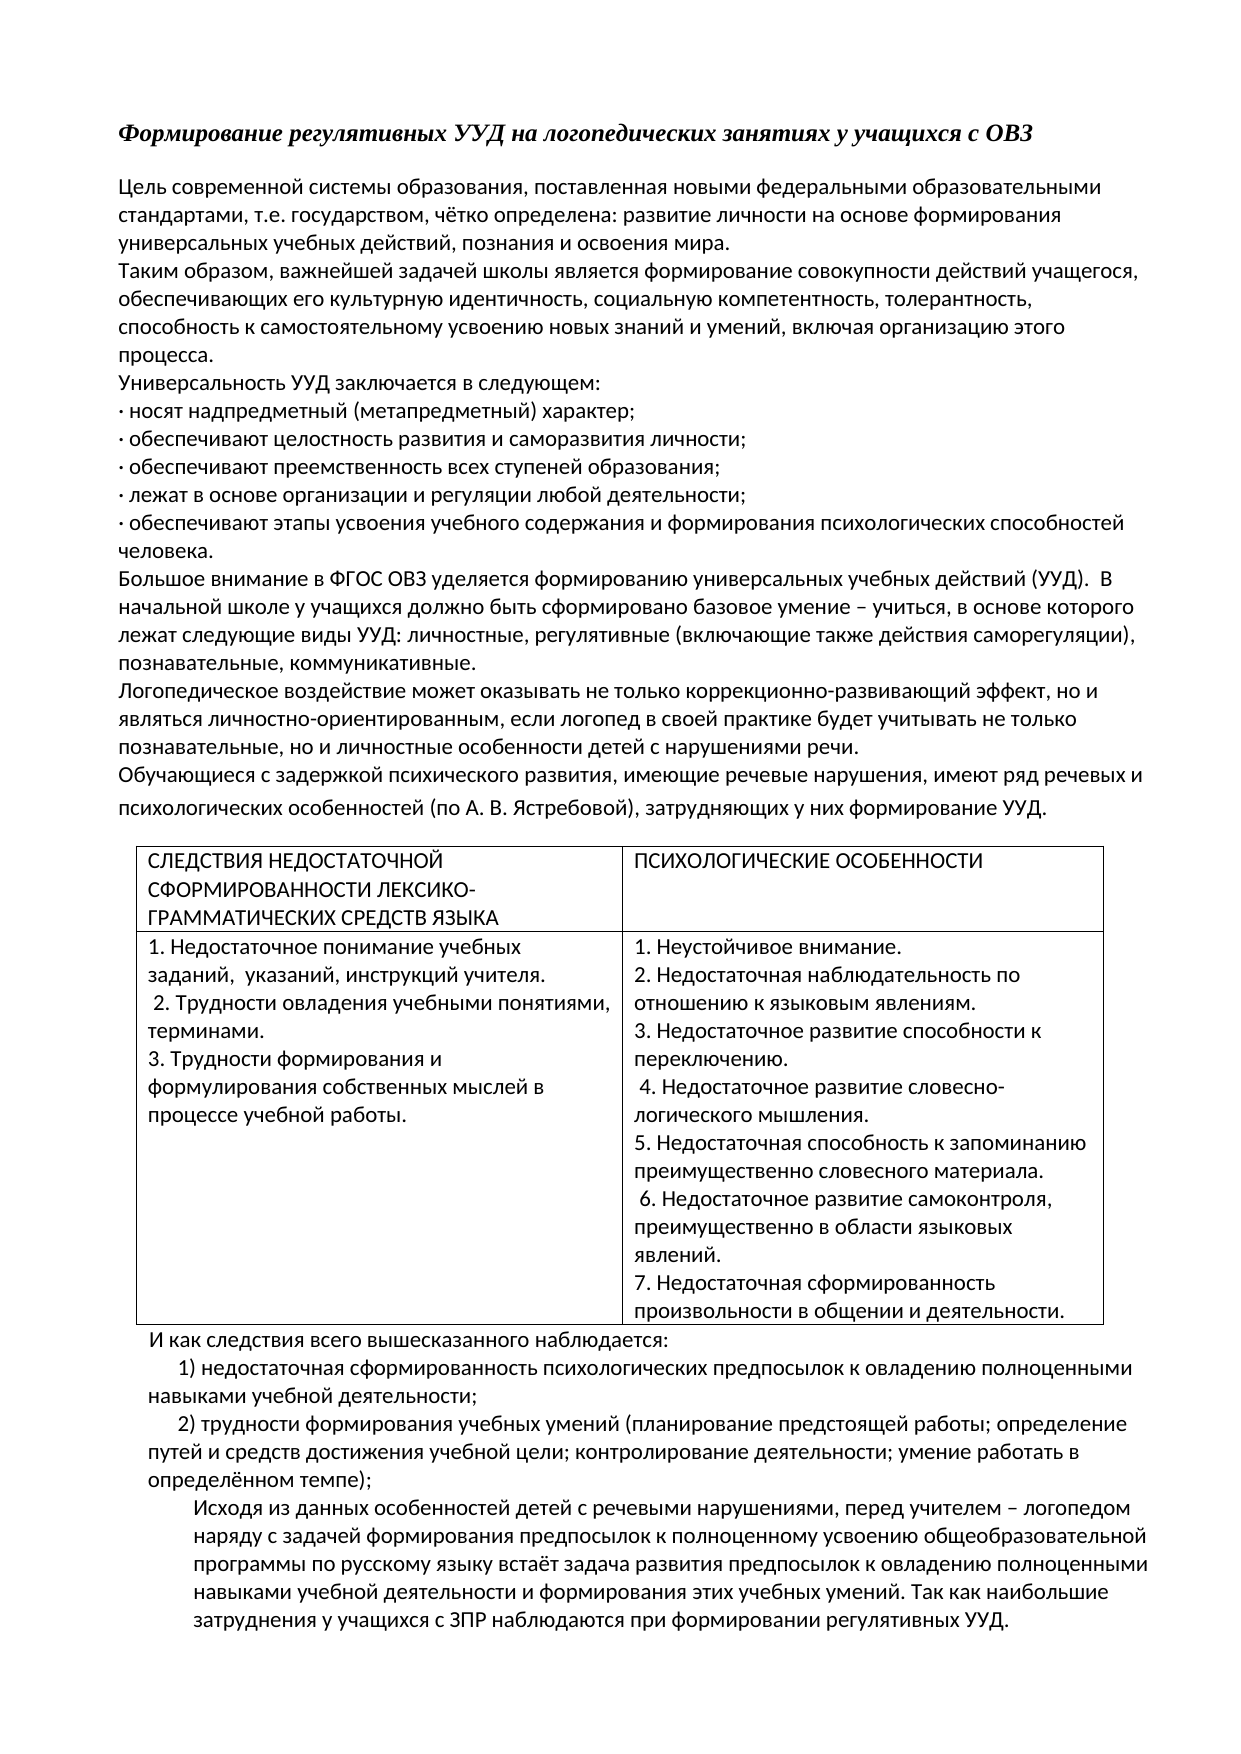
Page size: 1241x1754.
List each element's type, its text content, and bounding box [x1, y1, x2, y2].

table_header СЛЕДСТВИЯ НЕДОСТАТОЧНОЙ СФОРМИРОВАННОСТИ ЛЕКСИКО-ГРАММАТИЧЕСКИХ СРЕДСТВ ЯЗЫКА [137, 847, 622, 931]
text 1) недостаточная сформированность психологических предпосылок к овладению полноценными навыками учебной деятельности; [148, 1353, 1152, 1409]
text Исходя из данных особенностей детей с речевыми нарушениями, перед учителем – логопедом наряду с задачей формирования предпосылок к полноценному усвоению общеобразовательной программы по русскому языку встаёт задача развития предпосылок к овладению полноценными навыками учебной деятельности и формирования этих учебных умений. Так как наибольшие затруднения у учащихся с ЗПР наблюдаются при формировании регулятивных УУД. [193, 1493, 1152, 1633]
table_header ПСИХОЛОГИЧЕСКИЕ ОСОБЕННОСТИ [623, 847, 1103, 931]
text Универсальность УУД заключается в следующем: [118, 368, 1152, 396]
text Цель современной системы образования, поставленная новыми федеральными образовательными стандартами, т.е. государством, чётко определена: развитие личности на основе формирования универсальных учебных действий, познания и освоения мира. [118, 172, 1152, 256]
text · обеспечивают преемственность всех ступеней образования; [118, 452, 1152, 480]
text Большое внимание в ФГОС ОВЗ уделяется формированию универсальных учебных действий (УУД). В начальной школе у учащихся должно быть сформировано базовое умение – учиться, в основе которого лежат следующие виды УУД: личностные, регулятивные (включающие также действия саморегуляции), познавательные, коммуникативные. [118, 564, 1152, 676]
text · носят надпредметный (метапредметный) характер; [118, 396, 1152, 424]
text · обеспечивают целостность развития и саморазвития личности; [118, 424, 1152, 452]
table_cell 1. Недостаточное понимание учебных заданий, указаний, инструкций учителя. 2. Трудности овладения учебными понятиями, терминами. 3. Трудности формирования и формулирования собственных мыслей в пpoцессе учебной работы. [137, 932, 622, 1324]
text Таким образом, важнейшей задачей школы является формирование совокупности действий учащегося, обеспечивающих его культурную идентичность, социальную компетентность, толерантность, способность к самостоятельному усвоению новых знаний и умений, включая организацию этого процесса. [118, 256, 1152, 368]
table_cell 1. Неустойчивое внимание. 2. Недостаточная наблюдательность по отношению к языковым явлениям. 3. Недостаточное развитие способности к переключению. 4. Недостаточное развитие словесно-логического мышления. 5. Недостаточная способность к запоминанию преимущественно словесного материала. 6. Недостаточное развитие самоконтроля, преимущественно в области языковых явлений. 7. Недостаточная сформированность произвольности в общении и деятельности. [623, 932, 1103, 1324]
text Формирование регулятивных УУД на логопедических занятиях у учащихся с ОВЗ [118, 118, 1152, 147]
text Обучающиеся с задержкой психического развития, имеющие речевые нарушения, имеют ряд речевых и психологических особенностей (по А. В. Ястребовой), затрудняющих у них формирование УУД. [118, 760, 1152, 821]
text · лежат в основе организации и регуляции любой деятельности; [118, 480, 1152, 508]
text · обеспечивают этапы усвоения учебного содержания и формирования психологических способностей человека. [118, 508, 1152, 564]
text 2) трудности формирования учебных умений (планирование предстоящей работы; определение путей и средств достижения учебной цели; контролирование деятельности; умение работать в определённом темпе); [148, 1409, 1152, 1493]
text И как следствия всего вышесказанного наблюдается: [118, 1325, 1152, 1353]
text Логопедическое воздействие может оказывать не только коррекционно-развивающий эффект, но и являться личностно-ориентированным, если логопед в своей практике будет учитывать не только познавательные, но и личностные особенности детей с нарушениями речи. [118, 676, 1152, 760]
